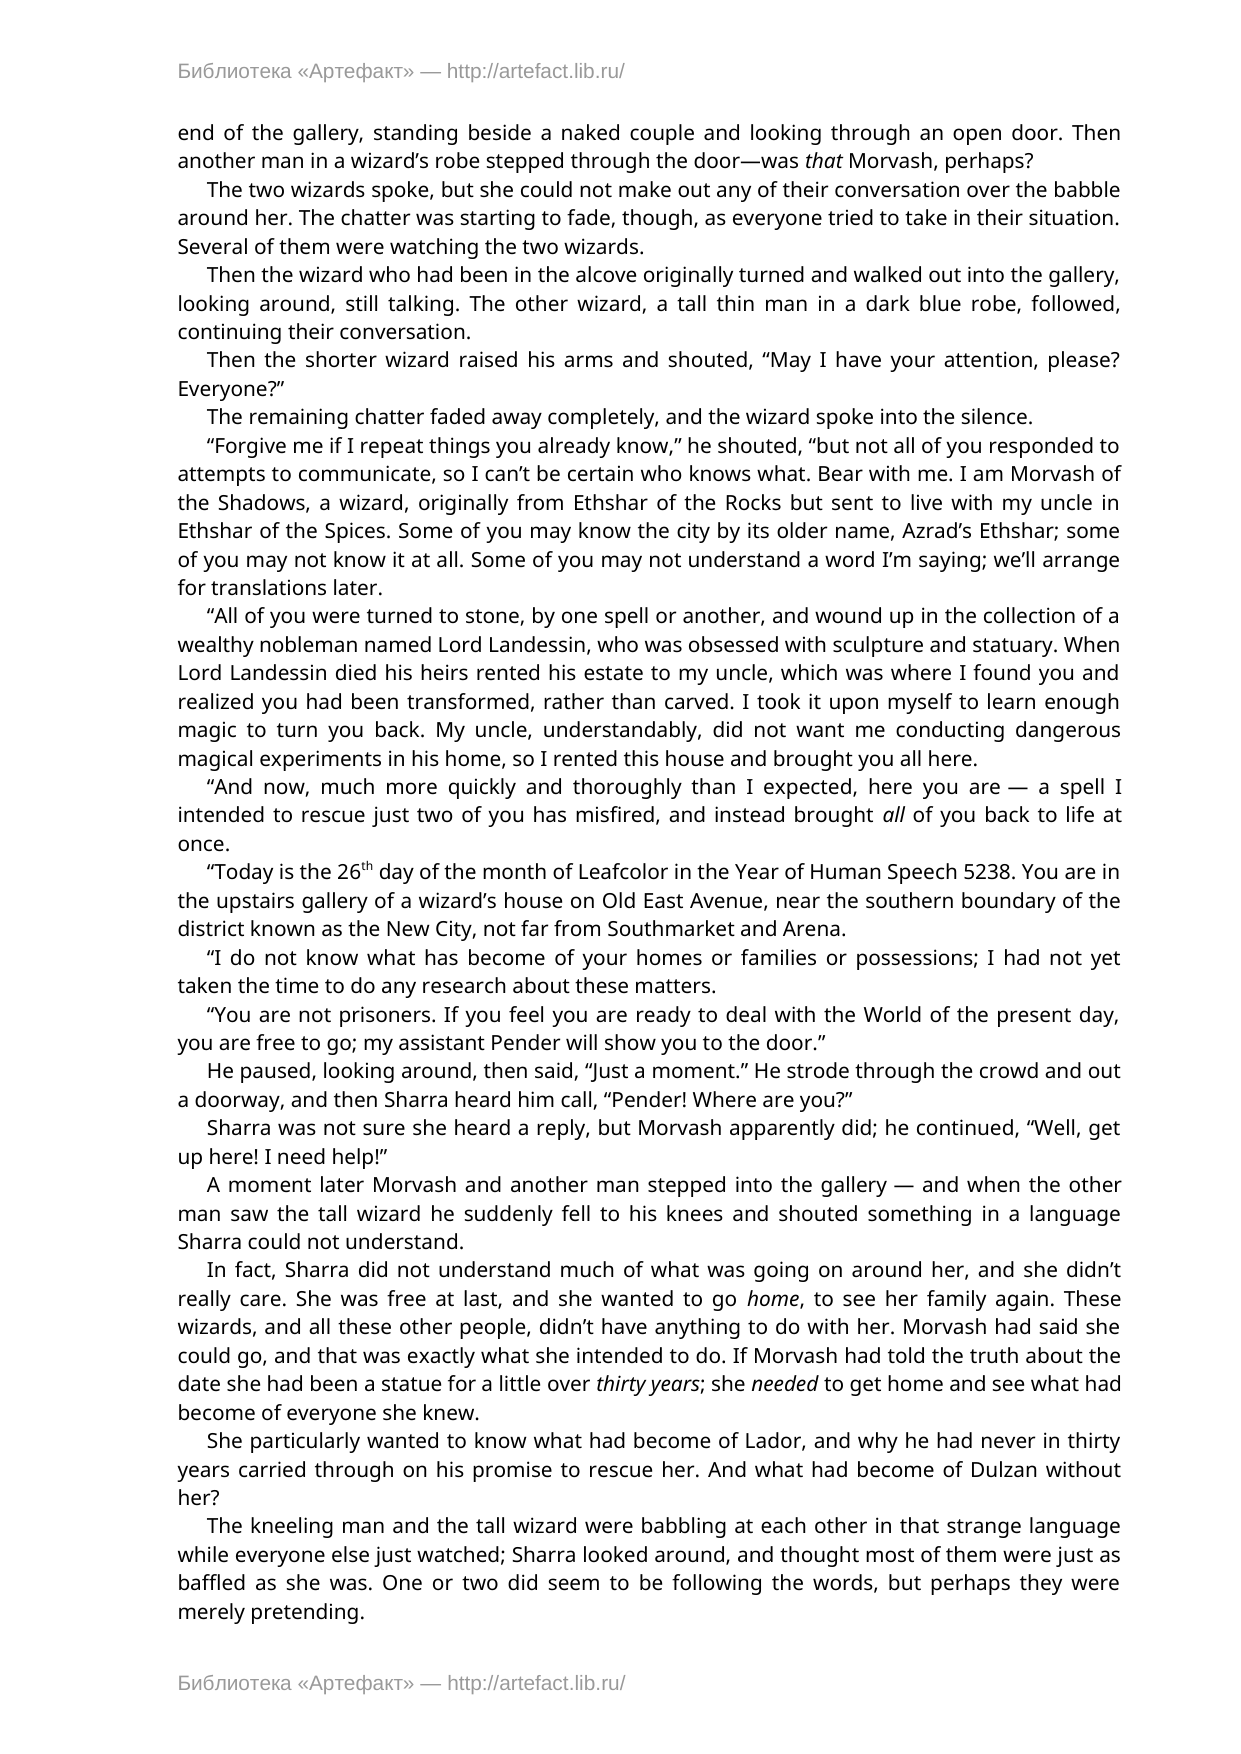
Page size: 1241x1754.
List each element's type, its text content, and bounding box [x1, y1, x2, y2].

text “And now, much more quickly and thoroughly than I expected, here you are — a spell I intended to rescue just two of you has misfired, and instead brought all of you back to life at once. [177, 772, 1122, 857]
text She particularly wanted to know what had become of Lador, and why he had never in thirty years carried through on his promise to rescue her. And what had become of Dulzan without her? [177, 1426, 1122, 1512]
text The remaining chatter faded away completely, and the wizard spoke into the silence. [177, 402, 1122, 431]
text “I do not know what has become of your homes or families or possessions; I had not yet taken the time to do any research about these matters. [177, 943, 1122, 1000]
text “You are not prisoners. If you feel you are ready to deal with the World of the present day, you are free to go; my assistant Pender will show you to the door.” [177, 1000, 1122, 1057]
text “Today is the 26th day of the month of Leafcolor in the Year of Human Speech 5238. You are in the upstairs gallery of a wizard’s house on Old East Avenue, near the southern boundary of the district known as the New City, not far from Southmarket and Arena. [177, 857, 1122, 943]
text The two wizards spoke, but she could not make out any of their conversation over the babble around her. The chatter was starting to fade, though, as everyone tried to take in their situation. Several of them were watching the two wizards. [177, 175, 1122, 260]
text Sharra was not sure she heard a reply, but Morvash apparently did; he continued, “Well, get up here! I need help!” [177, 1113, 1122, 1170]
text Then the shorter wizard raised his arms and shouted, “May I have your attention, please? Everyone?” [177, 346, 1122, 402]
text Then the wizard who had been in the alcove originally turned and walked out into the gallery, looking around, still talking. The other wizard, a tall thin man in a dark blue robe, followed, continuing their conversation. [177, 260, 1122, 346]
text “Forgive me if I repeat things you already know,” he shouted, “but not all of you responded to attempts to communicate, so I can’t be certain who knows what. Bear with me. I am Morvash of the Shadows, a wizard, originally from Ethshar of the Rocks but sent to live with my uncle in Ethshar of the Spices. Some of you may know the city by its older name, Azrad’s Ethshar; some of you may not know it at all. Some of you may not understand a word I’m saying; we’ll arrange for translations later. [177, 431, 1122, 602]
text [177, 118, 1122, 175]
text In fact, Sharra did not understand much of what was going on around her, and she didn’t really care. She was free at last, and she wanted to go home, to see her family again. These wizards, and all these other people, didn’t have anything to do with her. Morvash had said she could go, and that was exactly what she intended to do. If Morvash had told the truth about the date she had been a statue for a little over thirty years; she needed to get home and see what had become of everyone she knew. [177, 1256, 1122, 1426]
text He paused, looking around, then said, “Just a moment.” He strode through the crowd and out a doorway, and then Sharra heard him call, “Pender! Where are you?” [177, 1057, 1122, 1113]
text The kneeling man and the tall wizard were babbling at each other in that strange language while everyone else just watched; Sharra looked around, and thought most of them were just as baffled as she was. One or two did seem to be following the words, but perhaps they were merely pretending. [177, 1512, 1122, 1625]
text A moment later Morvash and another man stepped into the gallery — and when the other man saw the tall wizard he suddenly fell to his knees and shouted something in a language Sharra could not understand. [177, 1170, 1122, 1256]
text “All of you were turned to stone, by one spell or another, and wound up in the collection of a wealthy nobleman named Lord Landessin, who was obsessed with sculpture and statuary. When Lord Landessin died his heirs rented his estate to my uncle, which was where I found you and realized you had been transformed, rather than carved. I took it upon myself to learn enough magic to turn you back. My uncle, understandably, did not want me conducting dangerous magical experiments in his home, so I rented this house and brought you all here. [177, 602, 1122, 772]
